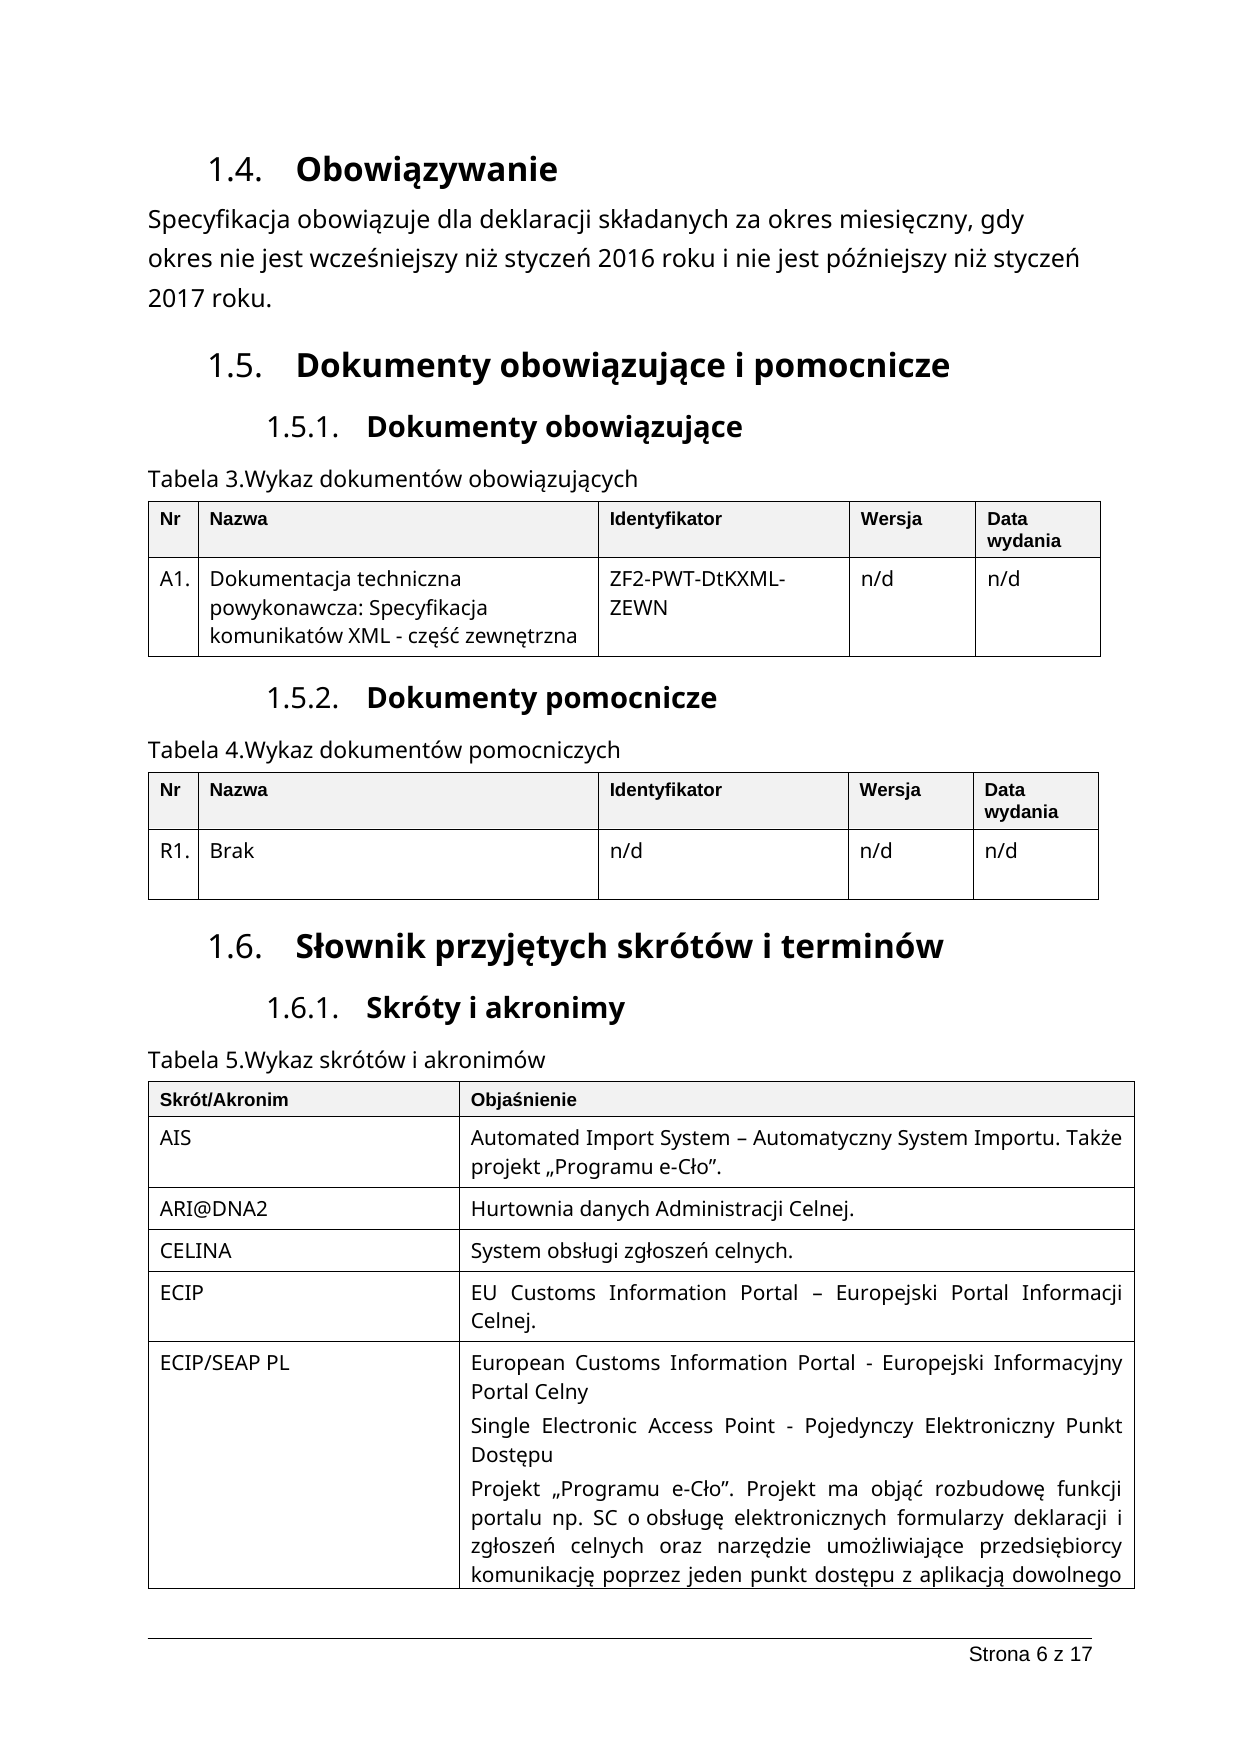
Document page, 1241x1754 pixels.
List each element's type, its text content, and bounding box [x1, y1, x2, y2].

subtitle Słownik przyjętych skrótów i terminów [207, 925, 1092, 967]
table_header Data wydania [976, 502, 1100, 557]
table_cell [460, 1342, 1134, 1588]
table_cell n/d [850, 558, 975, 656]
table_cell [149, 830, 198, 899]
table_cell Automated Import System – Automatyczny System Importu. Także projekt „Programu e-Cło”. [460, 1117, 1134, 1187]
table_header Identyfikator [599, 502, 849, 557]
table_header Data wydania [974, 773, 1098, 828]
table_cell ZF2-PWT-DtKXML-ZEWN [599, 558, 849, 656]
subtitle Obowiązywanie [207, 148, 1092, 189]
table_cell Brak [199, 830, 598, 899]
table_cell System obsługi zgłoszeń celnych. [460, 1230, 1134, 1271]
table_cell n/d [849, 830, 973, 899]
table_header Skrót/Akronim [149, 1082, 459, 1116]
text Tabela 3.Wykaz dokumentów obowiązujących [148, 463, 1092, 494]
table_header Nazwa [199, 502, 598, 557]
table_cell EU Customs Information Portal – Europejski Portal Informacji Celnej. [460, 1272, 1134, 1341]
table_cell n/d [974, 830, 1098, 899]
text Tabela 5.Wykaz skrótów i akronimów [148, 1044, 1092, 1075]
table_cell Hurtownia danych Administracji Celnej. [460, 1188, 1134, 1229]
table_cell ARI@DNA2 [149, 1188, 459, 1229]
table_cell ECIP [149, 1272, 459, 1341]
text Tabela 4.Wykaz dokumentów pomocniczych [148, 734, 1092, 766]
table_cell ECIP/SEAP PL [149, 1342, 459, 1588]
table_cell Dokumentacja techniczna powykonawcza: Specyfikacja komunikatów XML - część zewnętrzna [199, 558, 598, 656]
table_header Nazwa [199, 773, 598, 828]
subtitle Dokumenty pomocnicze [266, 682, 1092, 716]
subtitle Dokumenty obowiązujące i pomocnicze [207, 344, 1092, 386]
table_header Objaśnienie [460, 1082, 1134, 1116]
table_header Nr [149, 773, 198, 828]
table_header Wersja [850, 502, 975, 557]
table_header Identyfikator [599, 773, 848, 828]
table_header Nr [149, 502, 198, 557]
table_cell n/d [976, 558, 1100, 656]
table_cell n/d [599, 830, 848, 899]
table_header Wersja [849, 773, 973, 828]
table_cell AIS [149, 1117, 459, 1187]
subtitle Dokumenty obowiązujące [266, 411, 1092, 444]
table_cell CELINA [149, 1230, 459, 1271]
table_cell [149, 558, 198, 656]
text Specyfikacja obowiązuje dla deklaracji składanych za okres miesięczny, gdy okres nie jest wcześniejszy niż styczeń 2016 roku i nie jest późniejszy niż styczeń 2017 roku. [148, 202, 1092, 314]
subtitle Skróty i akronimy [266, 992, 1092, 1025]
